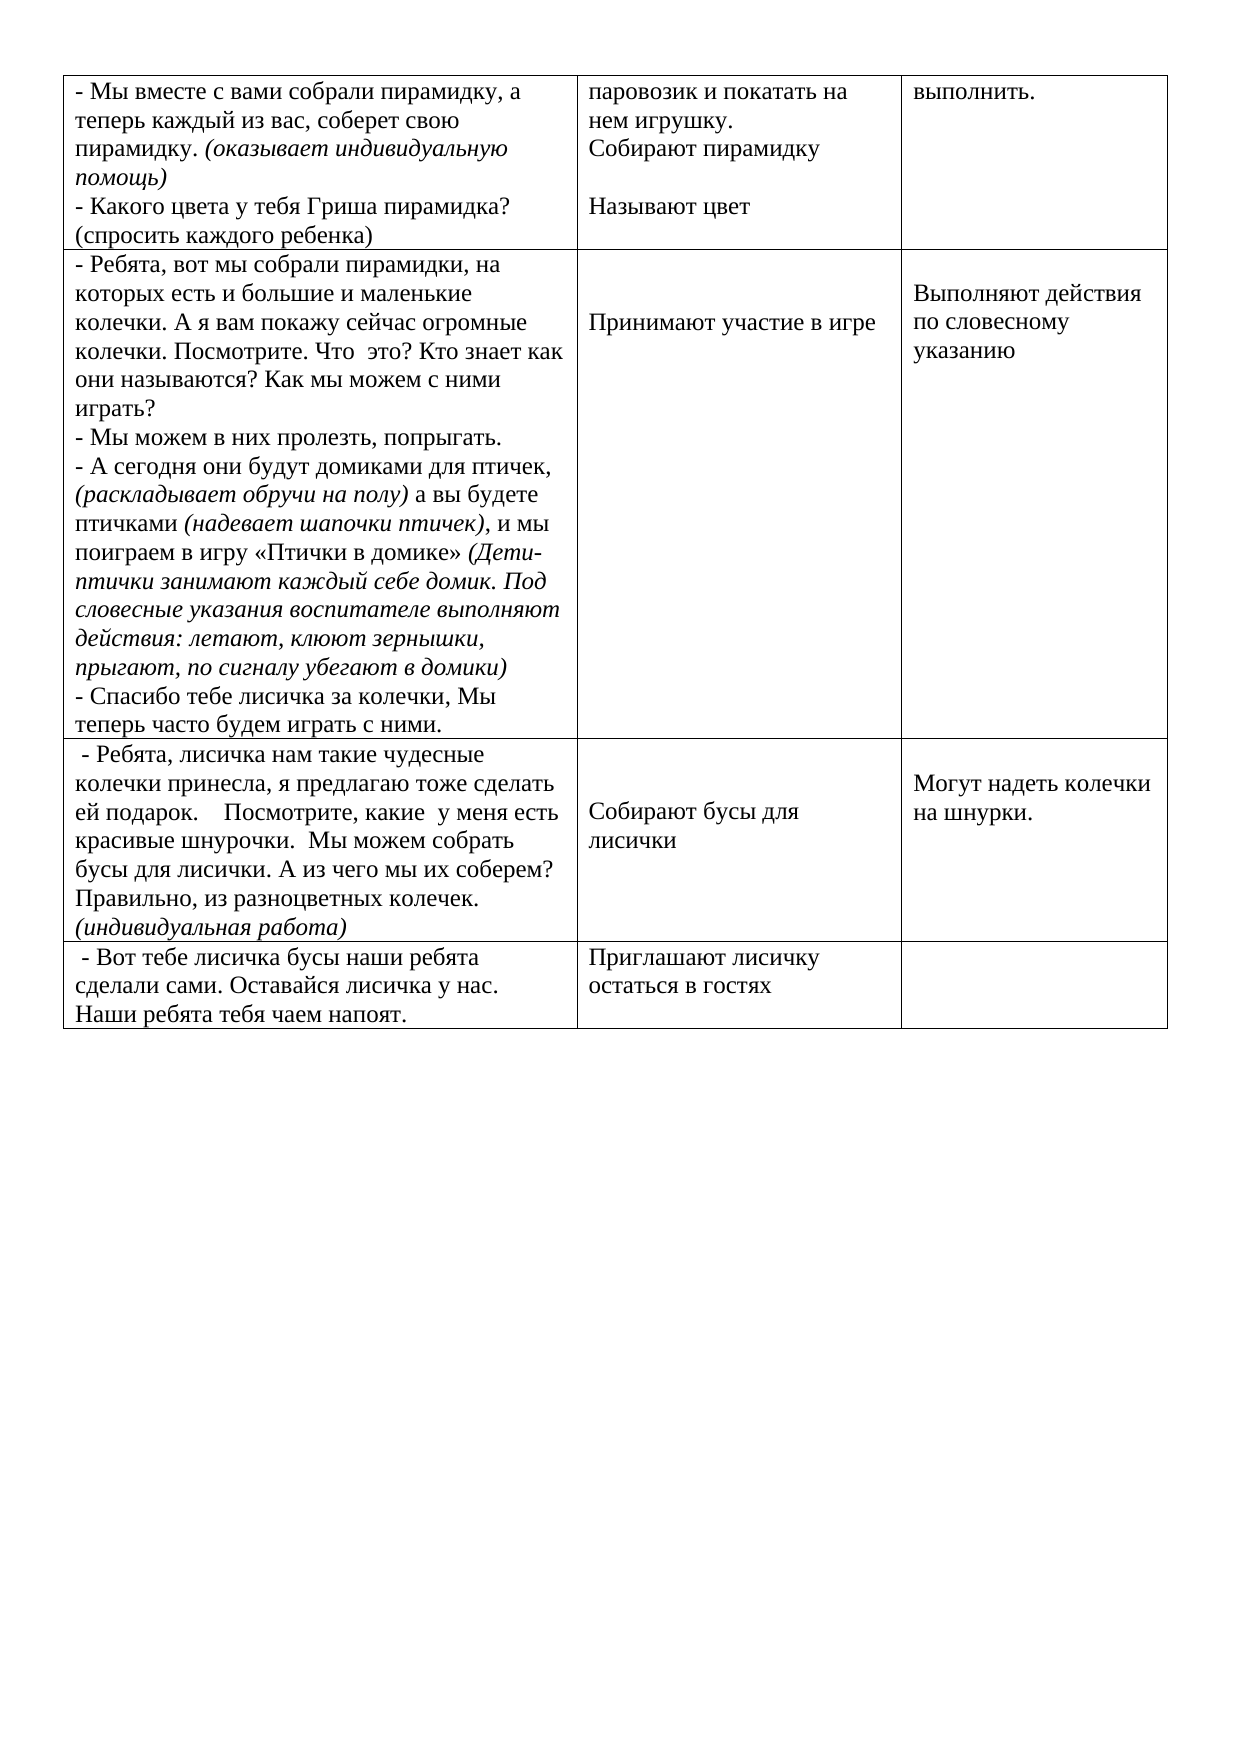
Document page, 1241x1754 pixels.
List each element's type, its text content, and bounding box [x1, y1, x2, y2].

table_cell - Ребята, лисичка нам такие чудесные колечки принесла, я предлагаю тоже сделать ей подарок. Посмотрите, какие у меня есть красивые шнурочки. Мы можем собрать бусы для лисички. А из чего мы их соберем? Правильно, из разноцветных колечек. (индивидуальная работа) [64, 739, 577, 941]
table_cell [902, 942, 1167, 1028]
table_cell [578, 76, 901, 248]
table_cell Собирают бусы для лисички [578, 739, 901, 941]
table_cell Принимают участие в игре [578, 250, 901, 738]
table_cell Выполняют действия по словесному указанию [902, 250, 1167, 738]
table_cell Могут надеть колечки на шнурки. [902, 739, 1167, 941]
table_cell - Ребята, вот мы собрали пирамидки, на которых есть и большие и маленькие колечки. А я вам покажу сейчас огромные колечки. Посмотрите. Что это? Кто знает как они называются? Как мы можем с ними играть? - Мы можем в них пролезть, попрыгать. - А сегодня они будут домиками для птичек, (раскладывает обручи на полу) а вы будете птичками (надевает шапочки птичек), и мы поиграем в игру «Птички в домике» (Дети-птички занимают каждый себе домик. Под словесные указания воспитателе выполняют действия: летают, клюют зернышки, прыгают, по сигналу убегают в домики) - Спасибо тебе лисичка за колечки, Мы теперь часто будем играть с ними. [64, 250, 577, 738]
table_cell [902, 76, 1167, 248]
table_cell - Вот тебе лисичка бусы наши ребята сделали сами. Оставайся лисичка у нас. Наши ребята тебя чаем напоят. [64, 942, 577, 1028]
table_cell Приглашают лисичку остаться в гостях [578, 942, 901, 1028]
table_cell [64, 76, 577, 248]
